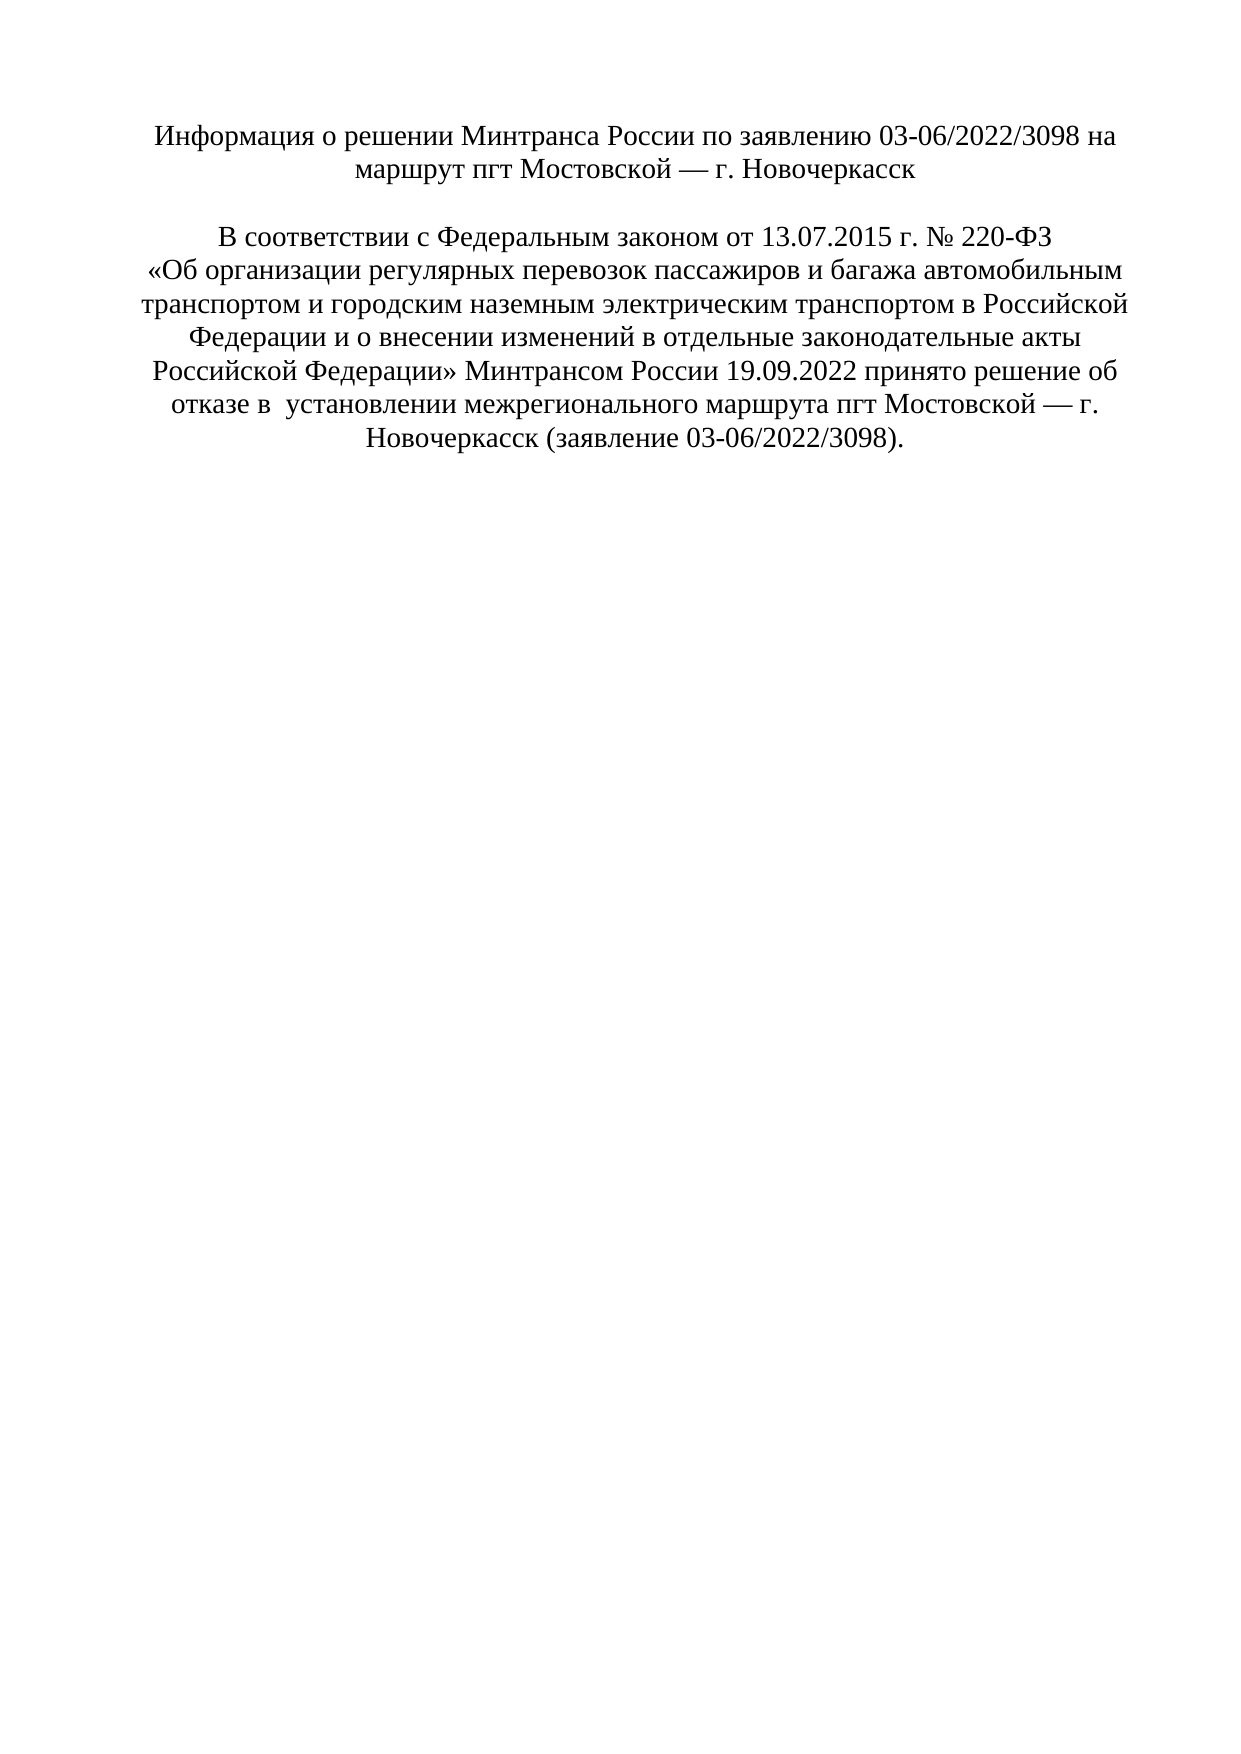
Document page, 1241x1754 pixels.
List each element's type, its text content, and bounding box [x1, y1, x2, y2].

text В соответствии с Федеральным законом от 13.07.2015 г. № 220-ФЗ «Об организации регулярных перевозок пассажиров и багажа автомобильным транспортом и городским наземным электрическим транспортом в Российской Федерации и о внесении изменений в отдельные законодательные акты Российской Федерации» Минтрансом России 19.09.2022 принято решение об отказе в установлении межрегионального маршрута пгт Мостовской — г. Новочеркасск (заявление 03-06/2022/3098). [118, 219, 1152, 453]
text Информация о решении Минтранса России по заявлению 03-06/2022/3098 на маршрут пгт Мостовской — г. Новочеркасск [118, 118, 1152, 185]
